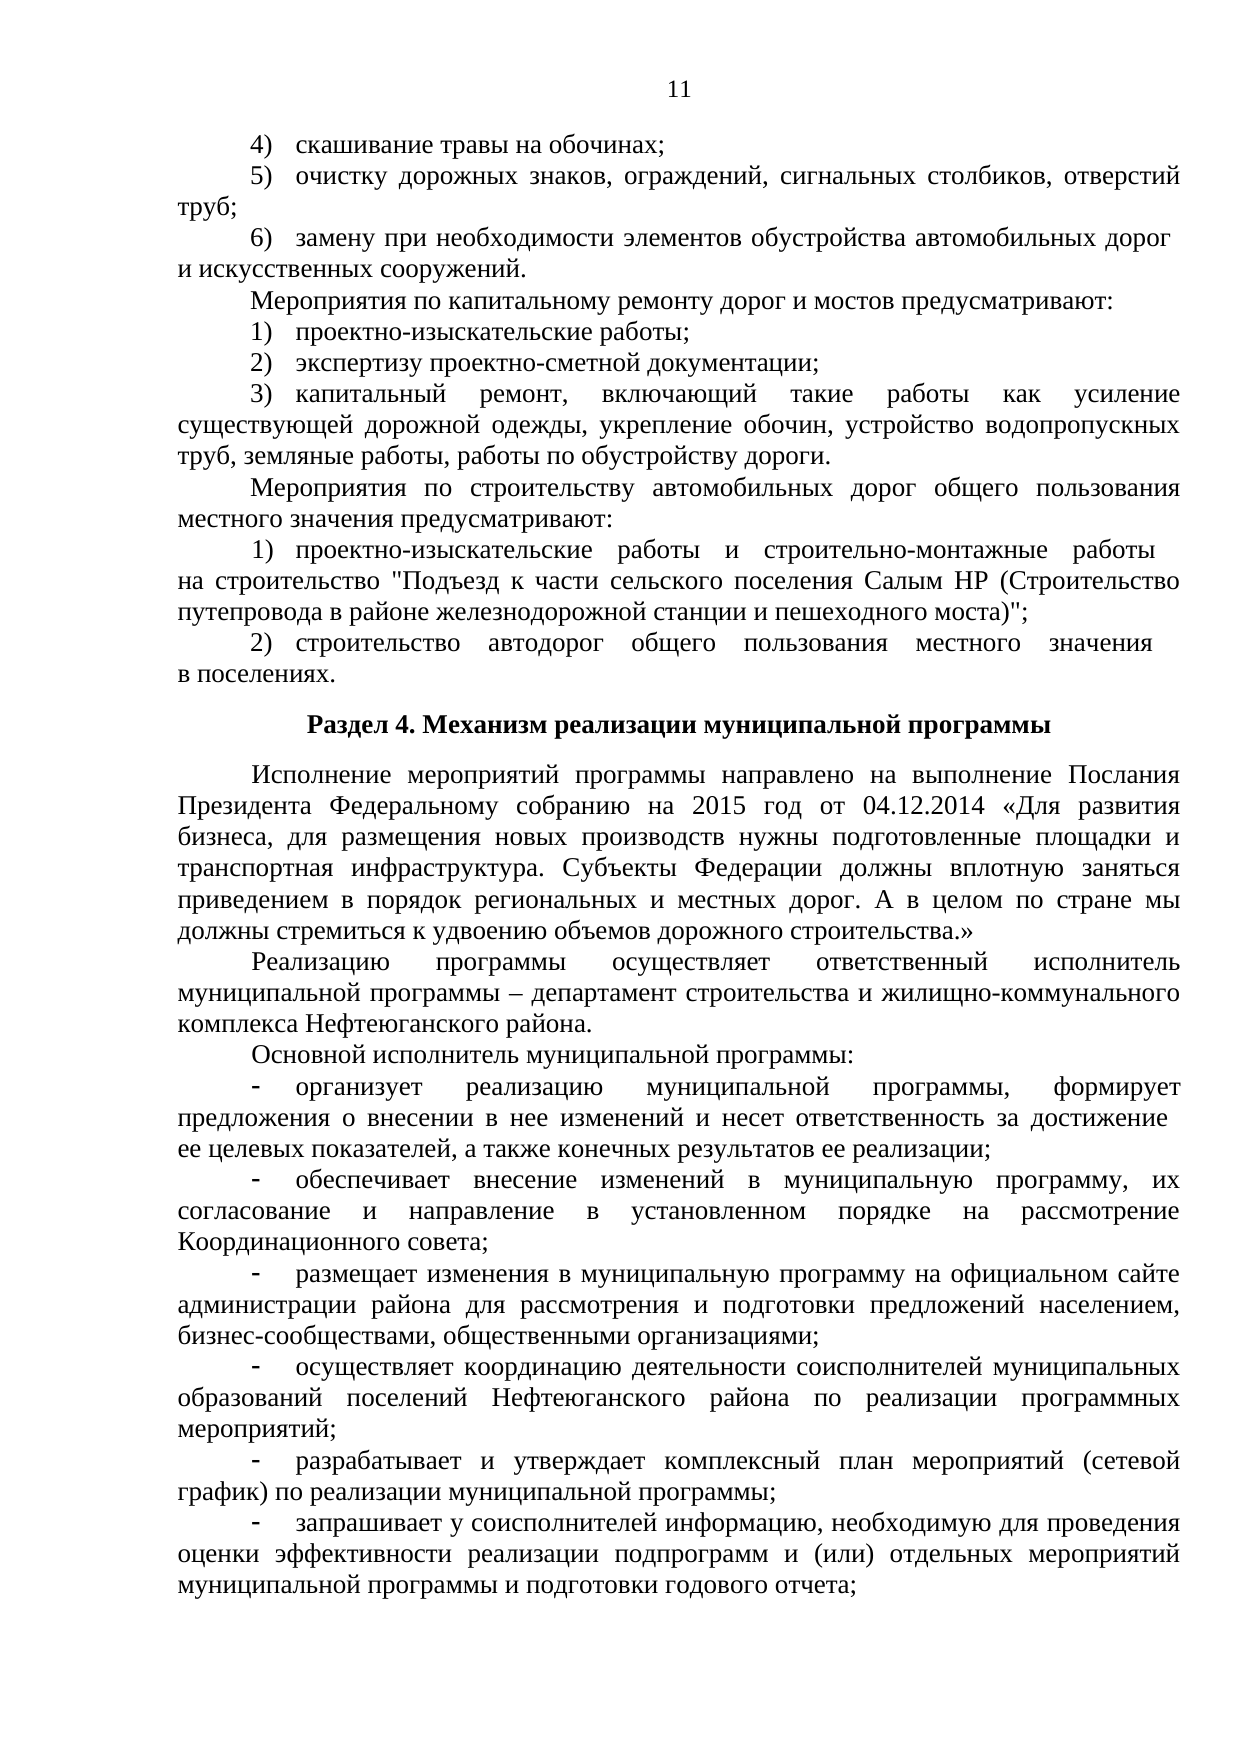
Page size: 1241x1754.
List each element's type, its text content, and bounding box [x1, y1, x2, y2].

list экспертизу проектно-сметной документации; [177, 346, 1181, 377]
list организует реализацию муниципальной программы, формирует предложения о внесении в нее изменений и несет ответственность за достижение ее целевых показателей, а также конечных результатов ее реализации; [177, 1069, 1181, 1163]
text Раздел 4. Механизм реализации муниципальной программы [177, 708, 1181, 739]
list строительство автодорог общего пользования местного значения в поселениях. [177, 626, 1181, 689]
list размещает изменения в муниципальную программу на официальном сайте администрации района для рассмотрения и подготовки предложений населением, бизнес-сообществами, общественными организациями; [177, 1257, 1181, 1350]
list очистку дорожных знаков, ограждений, сигнальных столбиков, отверстий труб; [177, 159, 1181, 221]
list замену при необходимости элементов обустройства автомобильных дорог и искусственных сооружений. [177, 221, 1181, 284]
text Мероприятия по капитальному ремонту дорог и мостов предусматривают: [177, 284, 1181, 315]
list скашивание травы на обочинах; [177, 128, 1181, 159]
list проектно-изыскательские работы; [177, 315, 1181, 346]
list осуществляет координацию деятельности соисполнителей муниципальных образований поселений Нефтеюганского района по реализации программных мероприятий; [177, 1350, 1181, 1444]
text Мероприятия по строительству автомобильных дорог общего пользования местного значения предусматривают: [177, 471, 1181, 533]
list обеспечивает внесение изменений в муниципальную программу, их согласование и направление в установленном порядке на рассмотрение Координационного совета; [177, 1163, 1181, 1257]
text Реализацию программы осуществляет ответственный исполнитель муниципальной программы – департамент строительства и жилищно-коммунального комплекса Нефтеюганского района. [177, 945, 1181, 1038]
list запрашивает у соисполнителей информацию, необходимую для проведения оценки эффективности реализации подпрограмм и (или) отдельных мероприятий муниципальной программы и подготовки годового отчета; [177, 1506, 1181, 1600]
text Основной исполнитель муниципальной программы: [177, 1038, 1181, 1069]
list разрабатывает и утверждает комплексный план мероприятий (сетевой график) по реализации муниципальной программы; [177, 1444, 1181, 1506]
list капитальный ремонт, включающий такие работы как усиление существующей дорожной одежды, укрепление обочин, устройство водопропускных труб, земляные работы, работы по обустройству дороги. [177, 377, 1181, 471]
list проектно-изыскательские работы и строительно-монтажные работы на строительство "Подъезд к части сельского поселения Салым НР (Строительство путепровода в районе железнодорожной станции и пешеходного моста)"; [177, 533, 1181, 626]
text Исполнение мероприятий программы направлено на выполнение Послания Президента Федеральному собранию на 2015 год от 04.12.2014 «Для развития бизнеса, для размещения новых производств нужны подготовленные площадки и транспортная инфраструктура. Субъекты Федерации должны вплотную заняться приведением в порядок региональных и местных дорог. А в целом по стране мы должны стремиться к удвоению объемов дорожного строительства.» [177, 758, 1181, 945]
